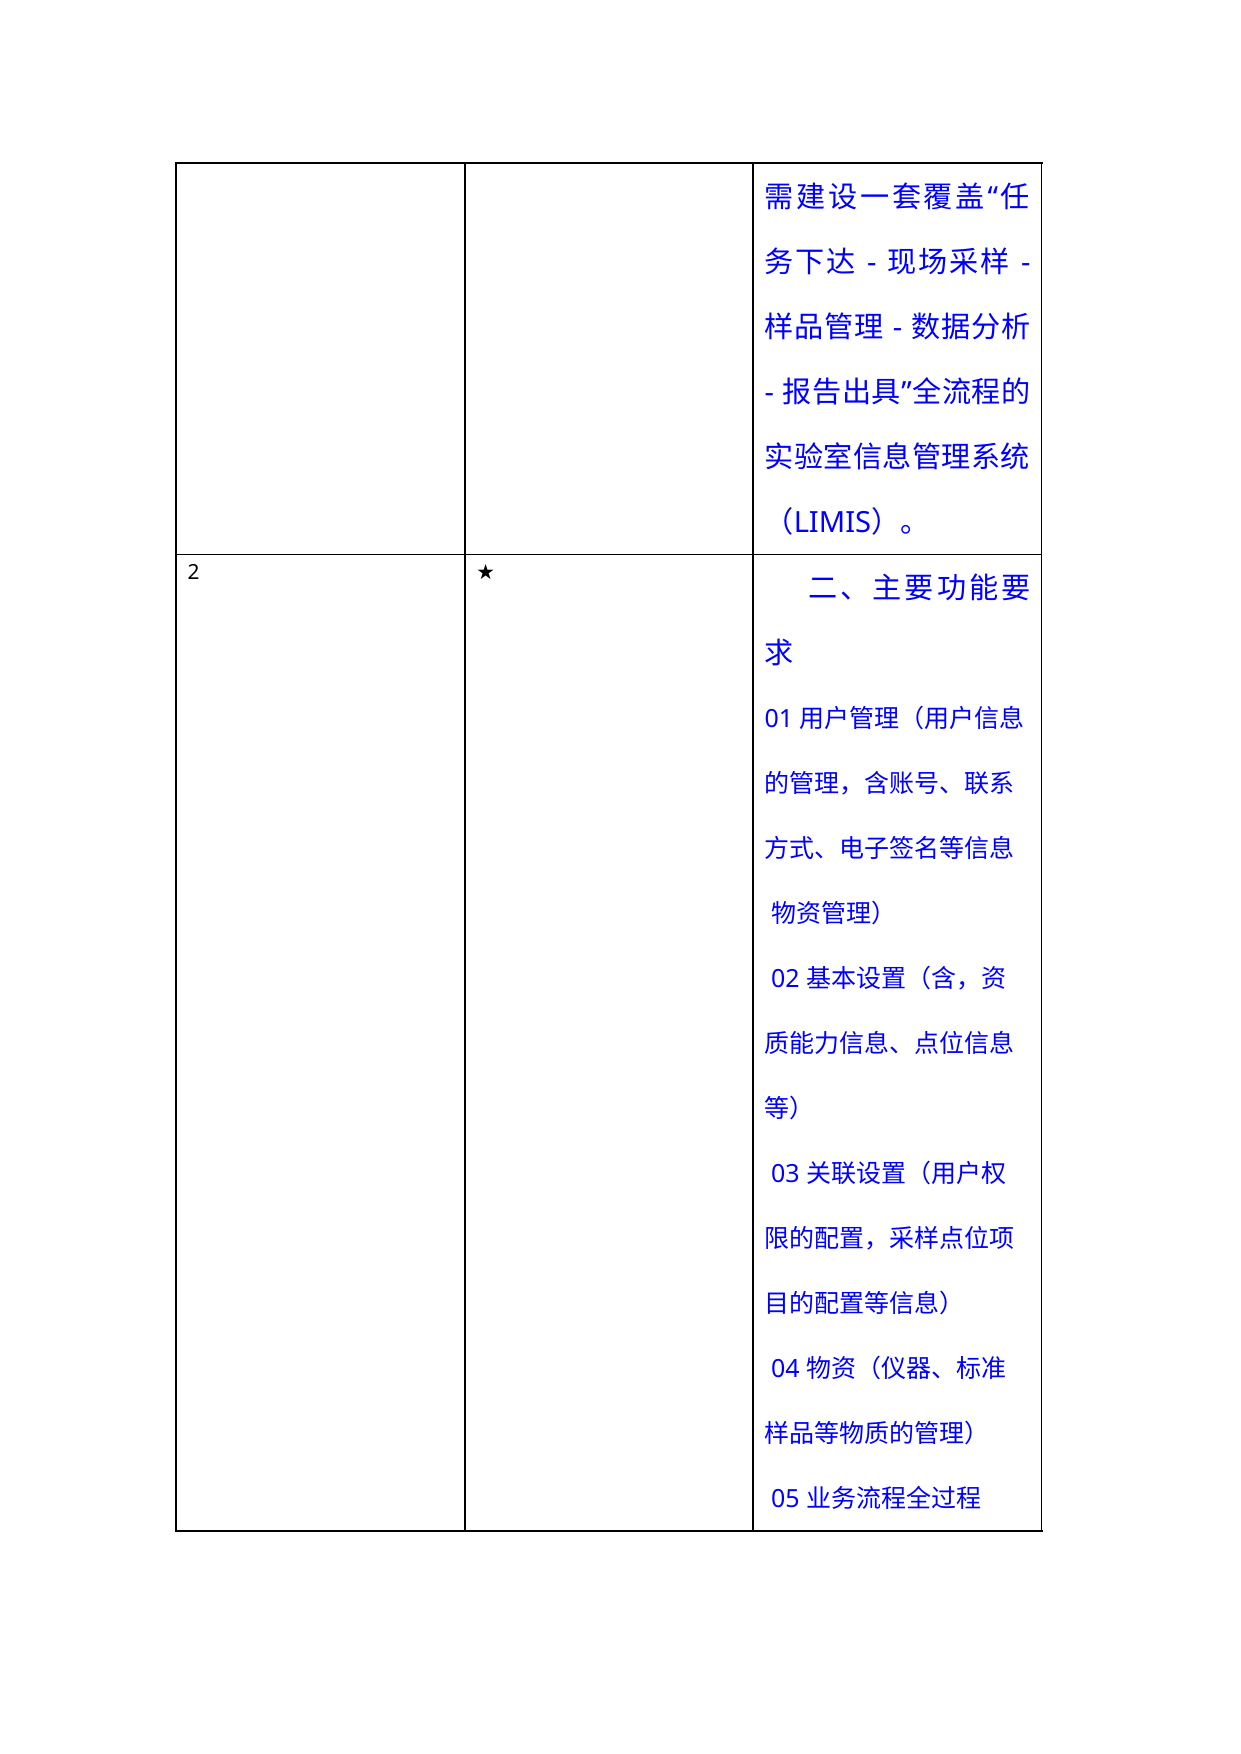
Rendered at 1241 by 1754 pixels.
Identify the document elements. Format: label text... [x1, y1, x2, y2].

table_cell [754, 555, 1041, 1530]
table_cell 1 [177, 164, 464, 553]
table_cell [754, 164, 1041, 553]
table_cell 2 [177, 555, 464, 1530]
table_cell [466, 164, 752, 553]
table_cell ★ [466, 555, 752, 1530]
